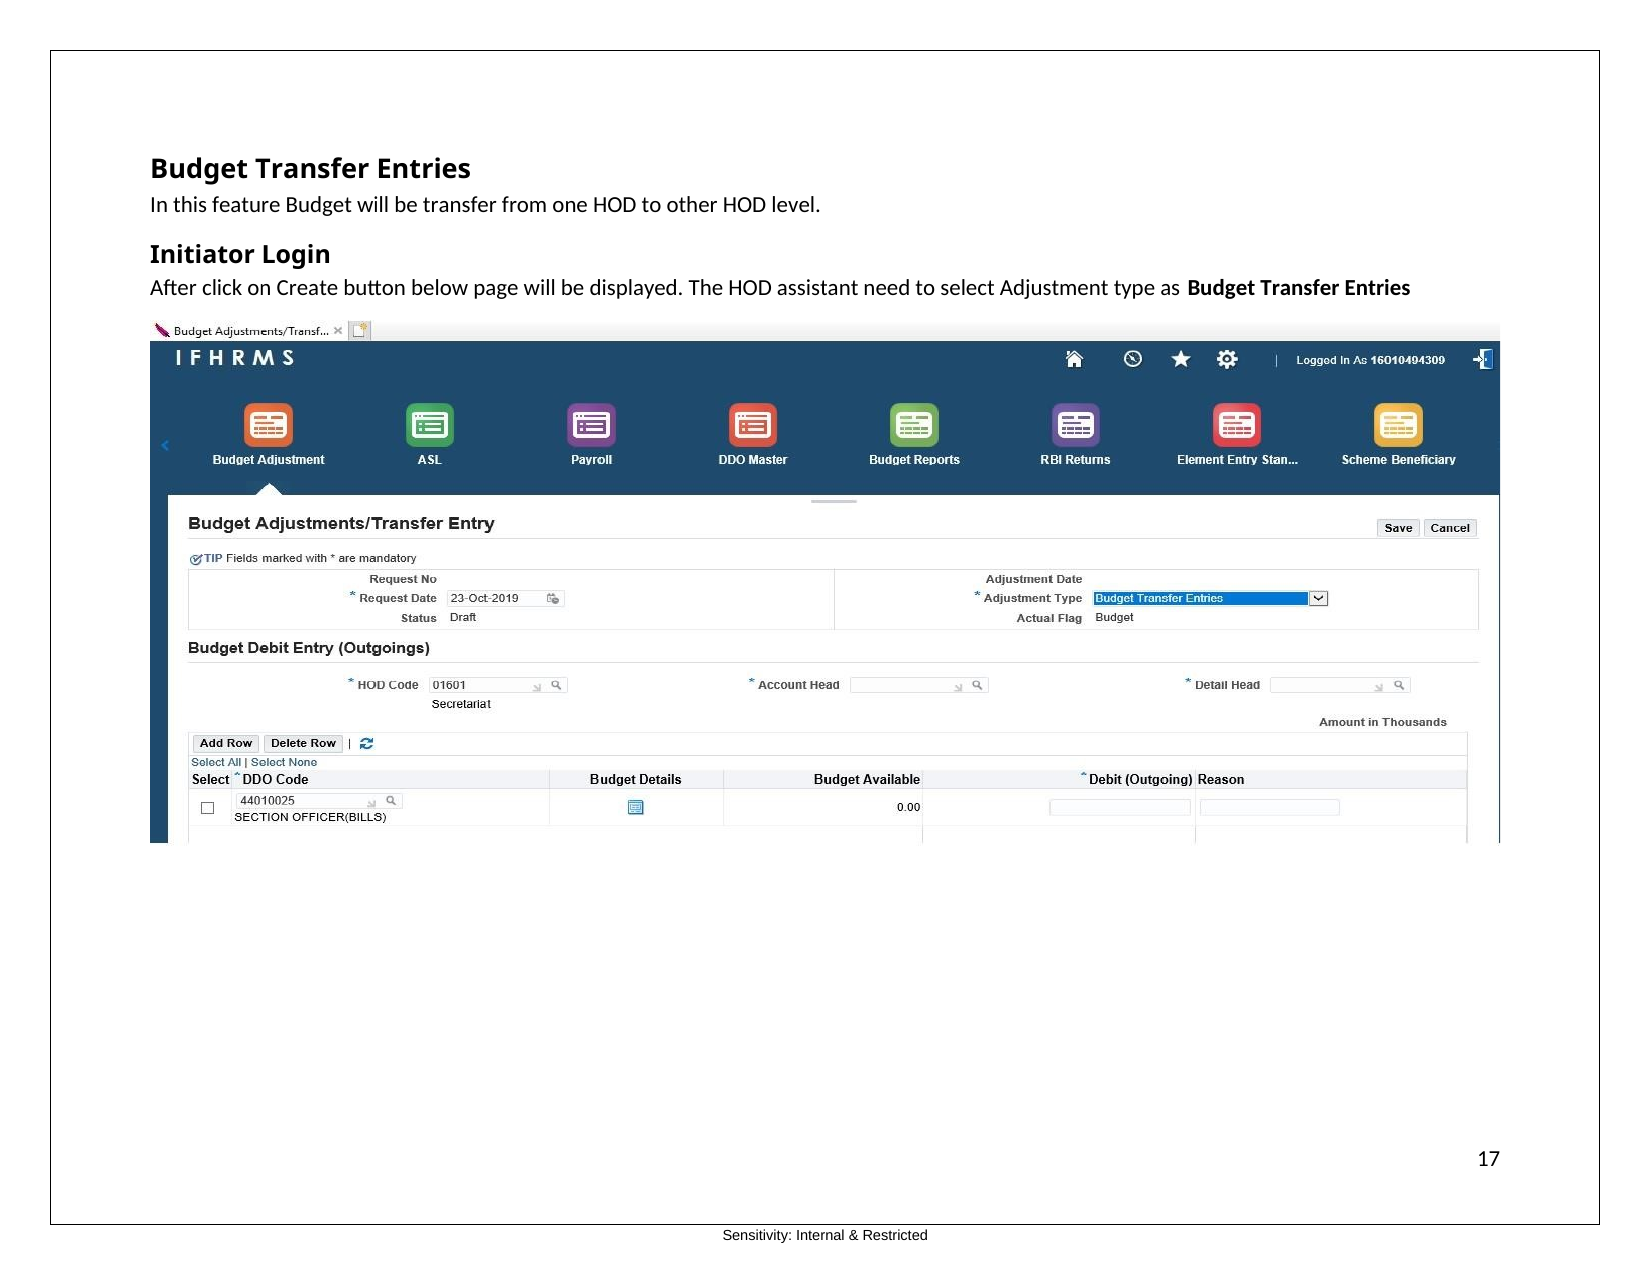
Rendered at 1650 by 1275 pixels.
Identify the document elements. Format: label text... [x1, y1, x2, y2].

picture [150, 320, 1500, 1104]
text In this feature Budget will be transfer from one HOD to other HOD level. [150, 190, 1500, 218]
subtitle Initiator Login [150, 237, 1500, 271]
text After click on Create button below page will be displayed. The HOD assistant need to select Adjustment type as Budget Transfer Entries [150, 273, 1500, 301]
subtitle Budget Transfer Entries [150, 150, 1500, 187]
